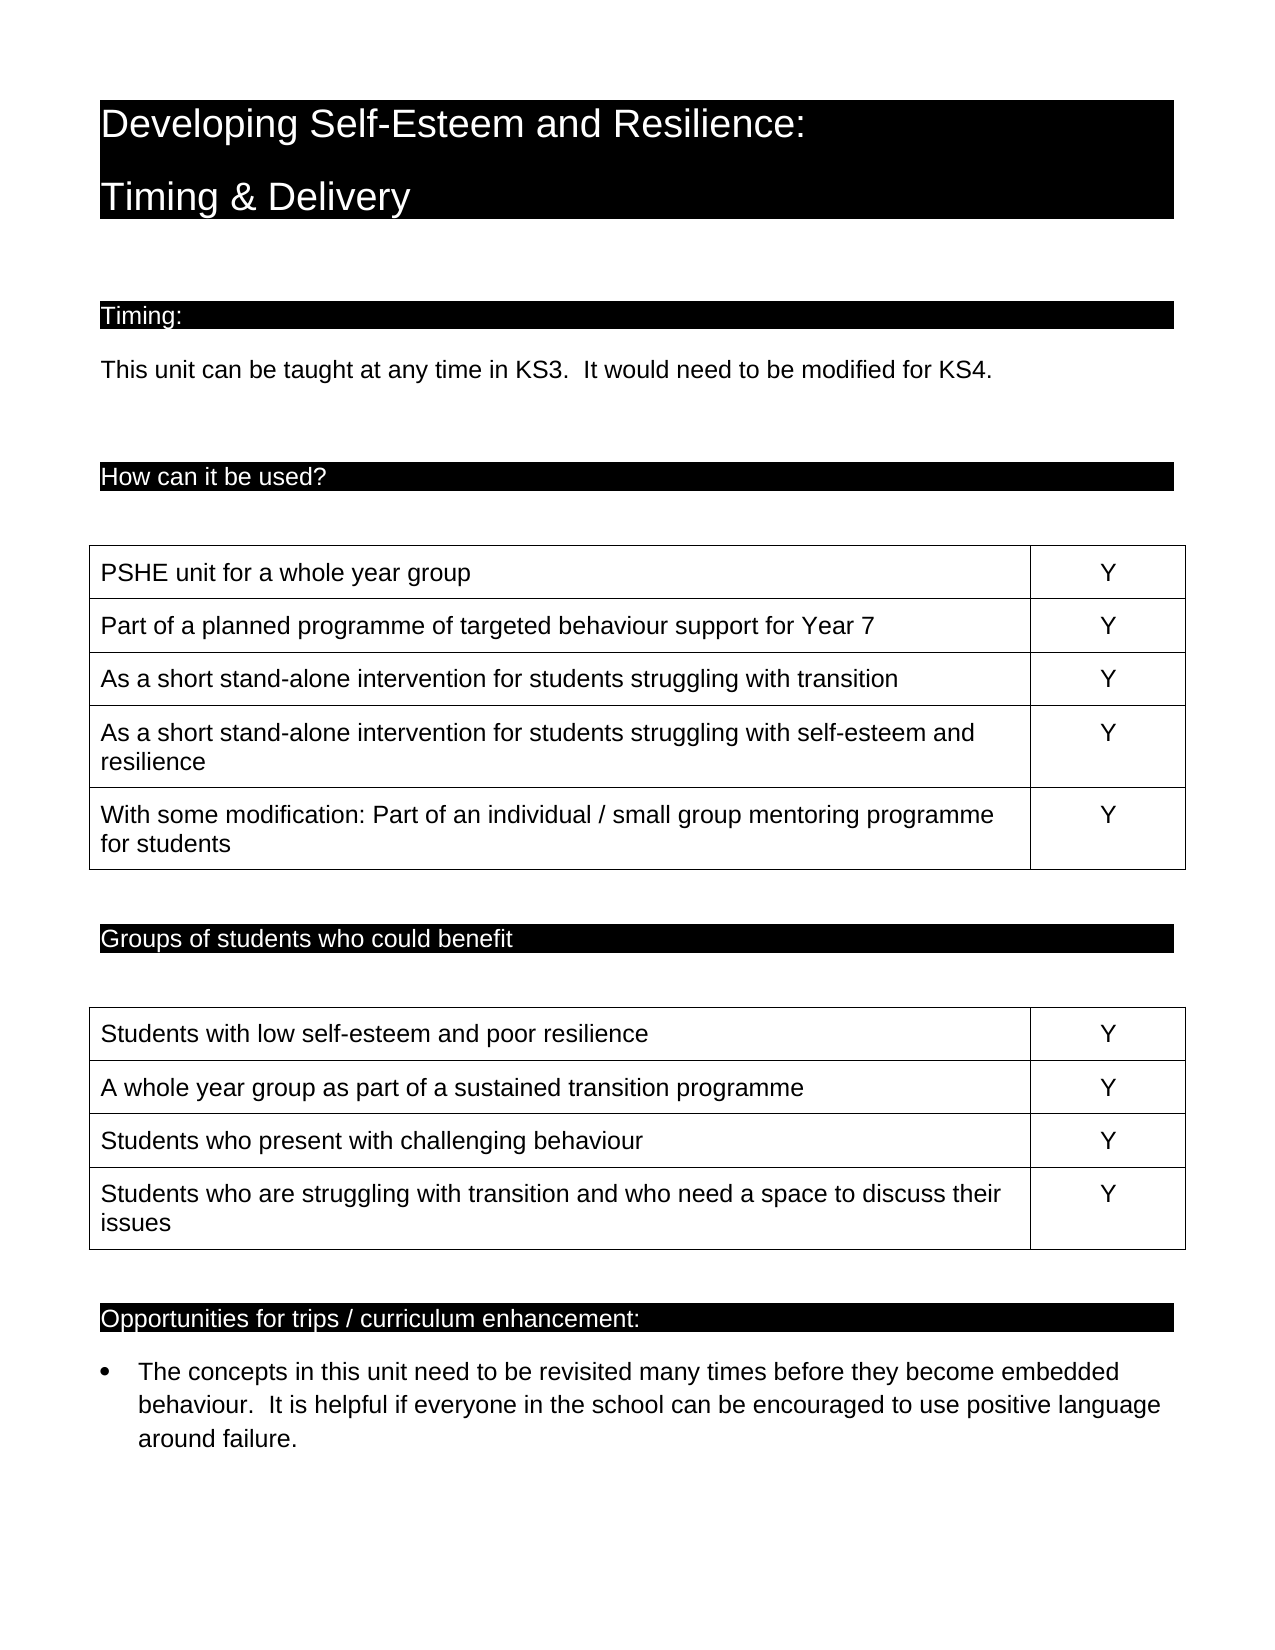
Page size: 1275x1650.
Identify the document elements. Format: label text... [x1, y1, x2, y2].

text Groups of students who could benefit [100, 924, 1174, 953]
text How can it be used? [100, 462, 1174, 491]
table_header Students with low self-esteem and poor resilience [90, 1008, 1030, 1060]
text This unit can be taught at any time in KS3. It would need to be modified for KS4. [100, 354, 1174, 383]
table_cell Students who are struggling with transition and who need a space to discuss their issues [90, 1168, 1030, 1249]
table_cell Y [1031, 788, 1185, 869]
text Opportunities for trips / curriculum enhancement: [100, 1303, 1174, 1332]
table_cell With some modification: Part of an individual / small group mentoring programme for students [90, 788, 1030, 869]
table_header Y [1031, 546, 1185, 598]
text Timing & Delivery [100, 174, 1174, 219]
list The concepts in this unit need to be revisited many times before they become embedded behaviour. It is helpful if everyone in the school can be encouraged to use positive language around failure. [100, 1357, 1174, 1452]
table_cell Y [1031, 599, 1185, 652]
text Timing: [100, 301, 1174, 329]
table_cell Y [1031, 706, 1185, 787]
table_header PSHE unit for a whole year group [90, 546, 1030, 598]
text Developing Self-Esteem and Resilience: [100, 100, 1174, 146]
table_cell As a short stand-alone intervention for students struggling with transition [90, 653, 1030, 705]
table_cell Y [1031, 653, 1185, 705]
table_cell Part of a planned programme of targeted behaviour support for Year 7 [90, 599, 1030, 652]
table_cell Y [1031, 1061, 1185, 1113]
table_cell A whole year group as part of a sustained transition programme [90, 1061, 1030, 1113]
table_cell As a short stand-alone intervention for students struggling with self-esteem and resilience [90, 706, 1030, 787]
table_header Y [1031, 1008, 1185, 1060]
table_cell Y [1031, 1114, 1185, 1167]
table_cell Students who present with challenging behaviour [90, 1114, 1030, 1167]
table_cell Y [1031, 1168, 1185, 1249]
